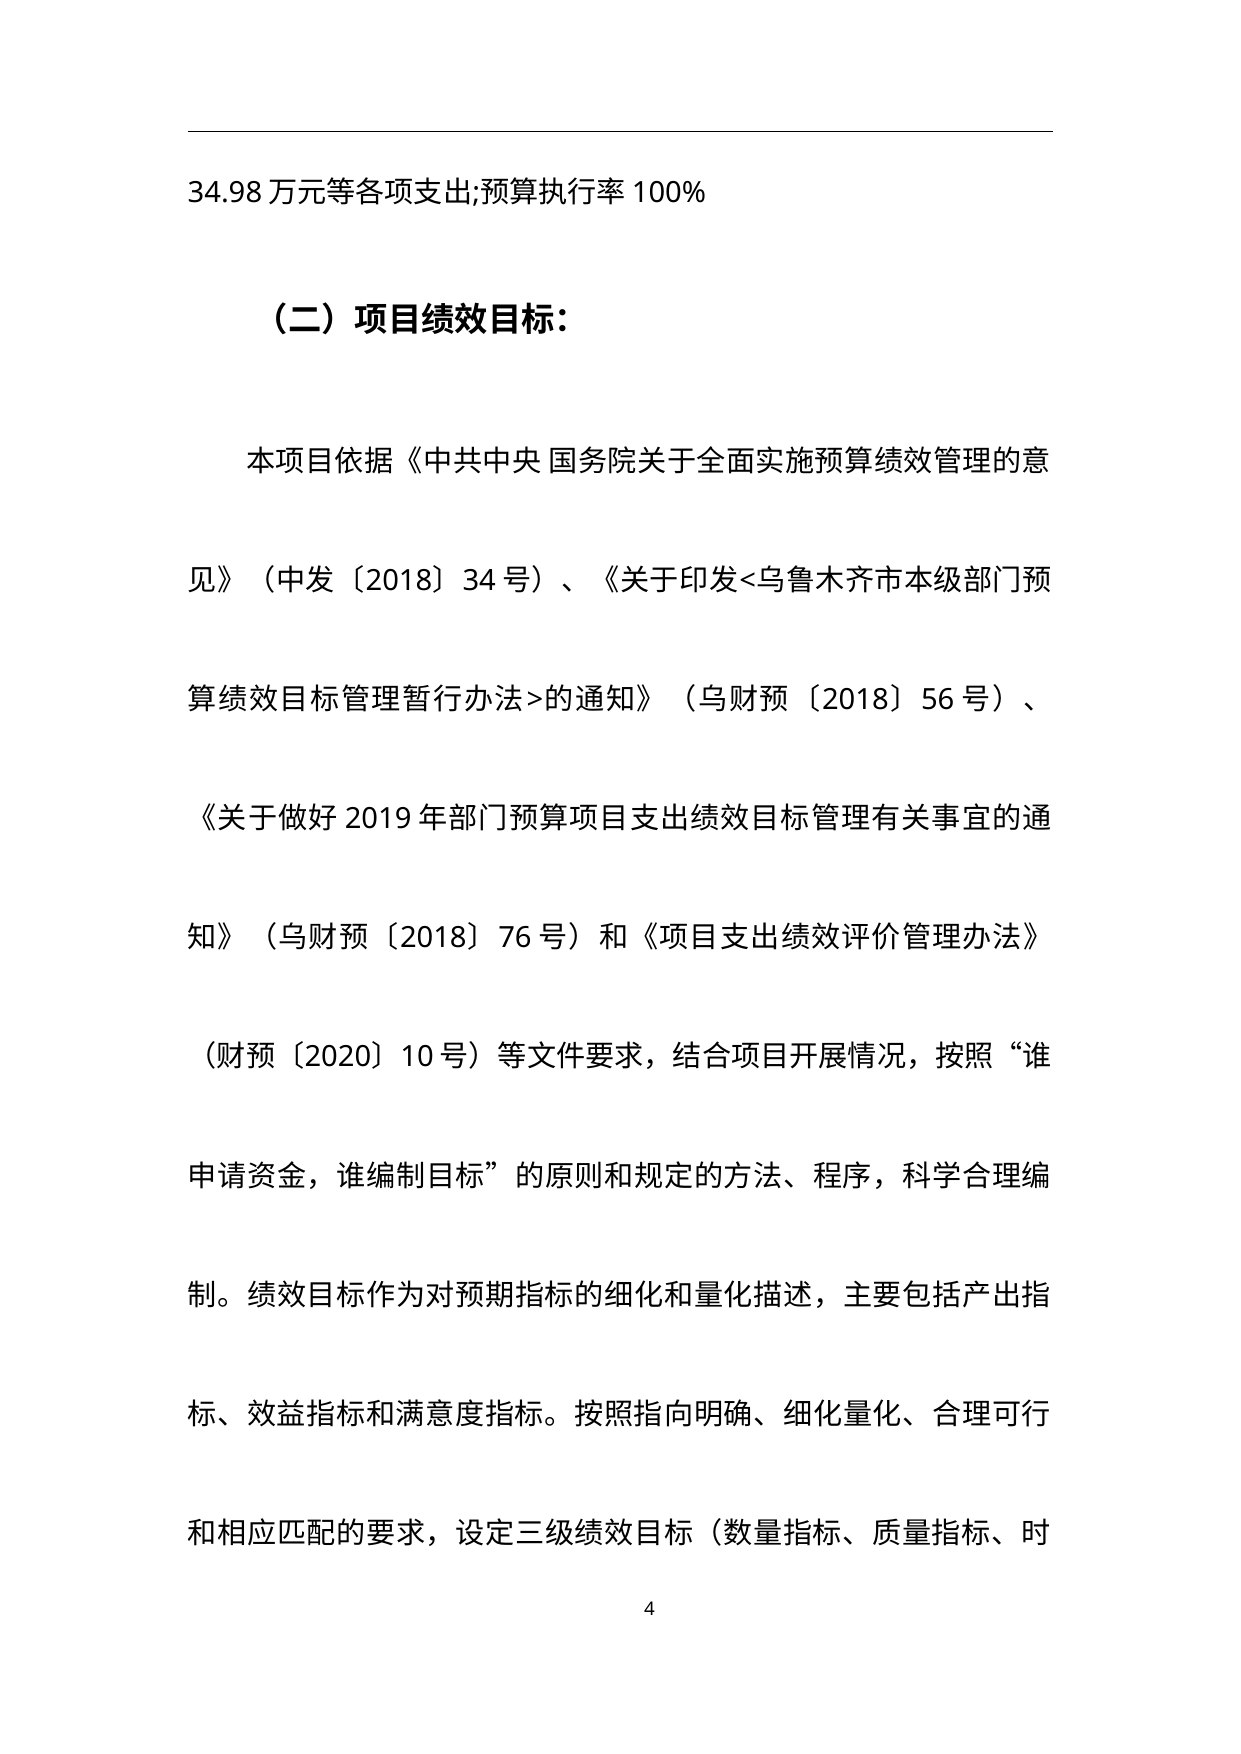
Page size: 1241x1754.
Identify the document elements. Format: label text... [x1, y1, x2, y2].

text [187, 419, 1053, 1570]
subtitle （二）项目绩效目标： [187, 278, 1053, 357]
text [187, 150, 1053, 229]
